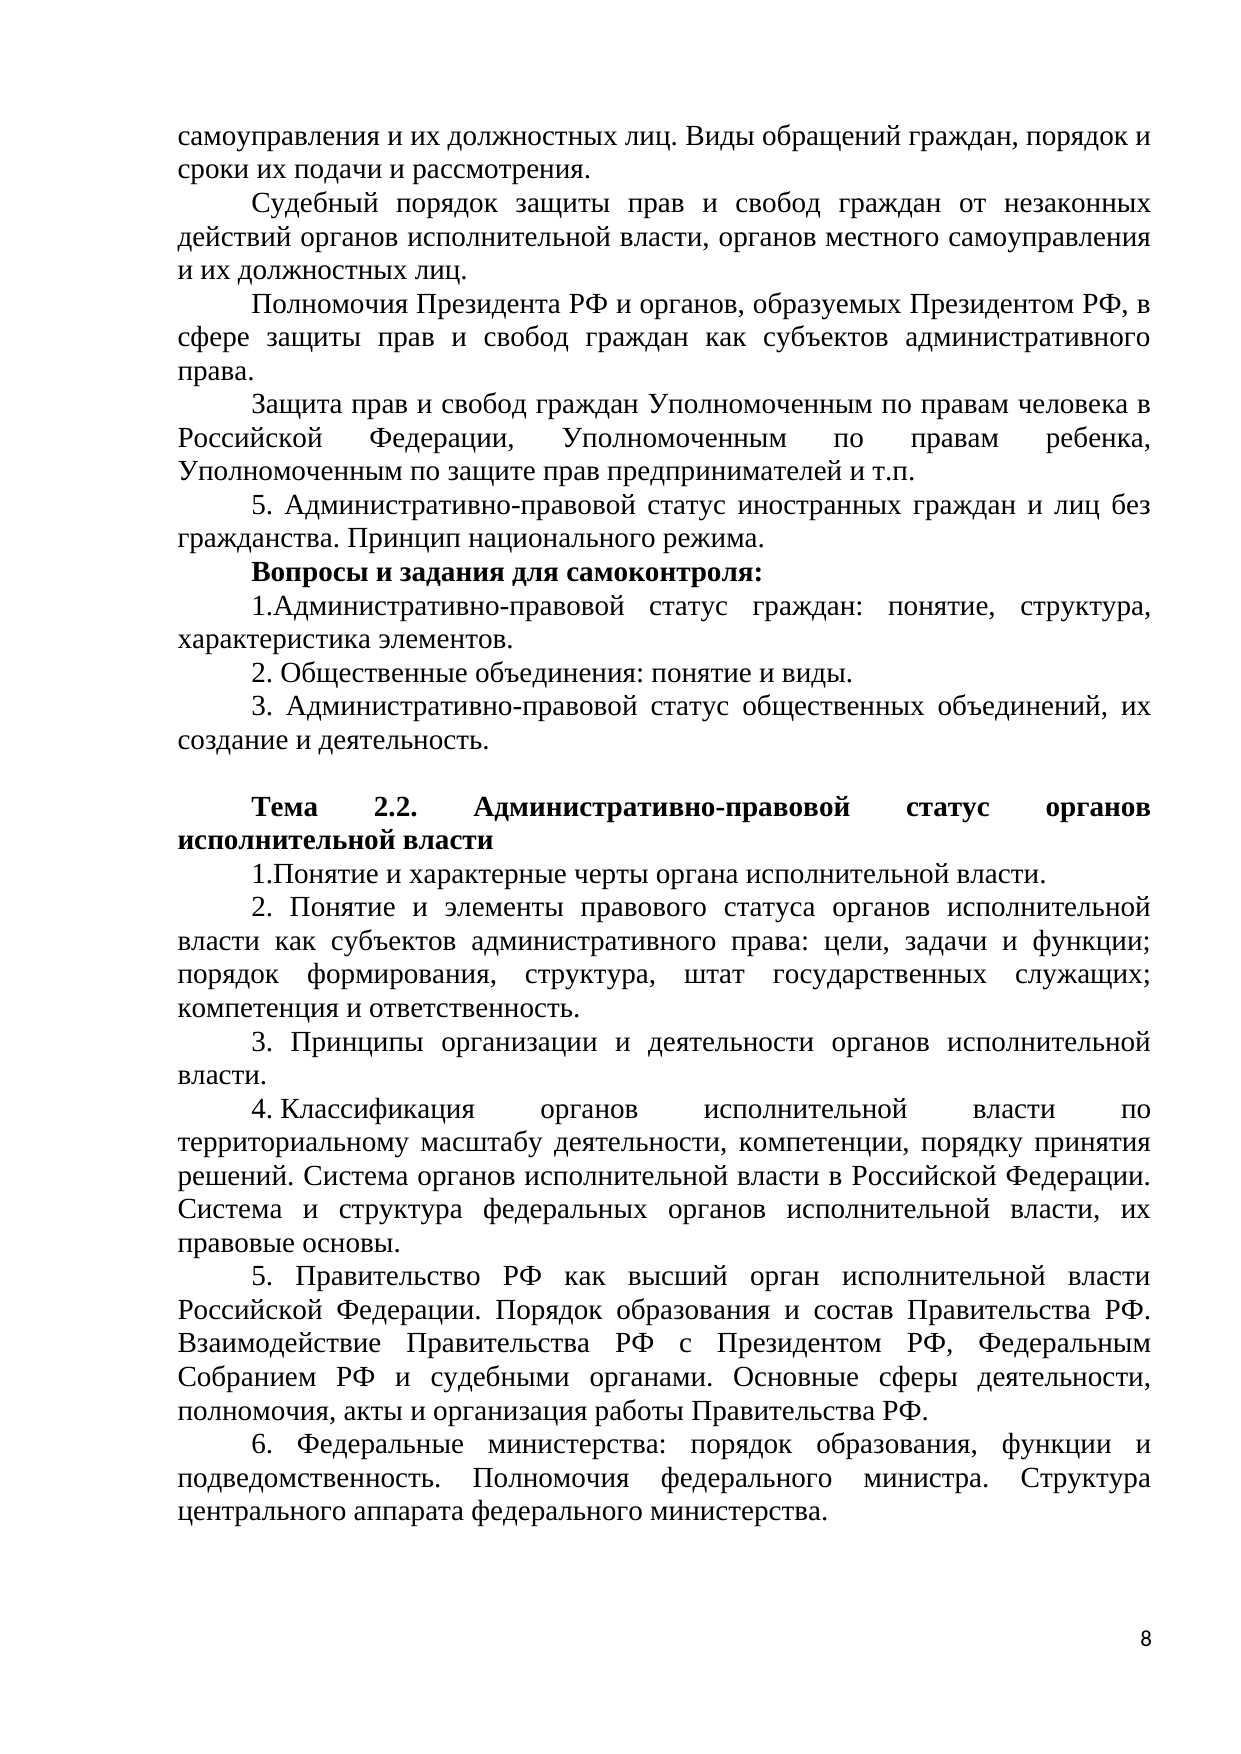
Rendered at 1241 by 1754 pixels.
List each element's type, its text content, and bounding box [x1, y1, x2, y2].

text 5. Правительство РФ как высший орган исполнительной власти Российской Федерации. Порядок образования и состав Правительства РФ. Взаимодействие Правительства РФ с Президентом РФ, Федеральным Собранием РФ и судебными органами. Основные сферы деятельности, полномочия, акты и организация работы Правительства РФ. [177, 1258, 1152, 1426]
text Тема 2.2. Административно-правовой статус органов исполнительной власти [177, 789, 1152, 856]
text 1.Понятие и характерные черты органа исполнительной власти. [177, 856, 1152, 889]
text 4. Классификация органов исполнительной власти по территориальному масштабу деятельности, компетенции, порядку принятия решений. Система органов исполнительной власти в Российской Федерации. Система и структура федеральных органов исполнительной власти, их правовые основы. [177, 1091, 1152, 1258]
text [177, 118, 1152, 185]
text 5. Административно-правовой статус иностранных граждан и лиц без гражданства. Принцип национального режима. [177, 487, 1152, 554]
text Судебный порядок защиты прав и свобод граждан от незаконных действий органов исполнительной власти, органов местного самоуправления и их должностных лиц. [177, 185, 1152, 286]
text 6. Федеральные министерства: порядок образования, функции и подведомственность. Полномочия федерального министра. Структура центрального аппарата федерального министерства. [177, 1426, 1152, 1527]
text 3. Административно-правовой статус общественных объединений, их создание и деятельность. [177, 688, 1152, 755]
text Полномочия Президента РФ и органов, образуемых Президентом РФ, в сфере защиты прав и свобод граждан как субъектов административного права. [177, 286, 1152, 386]
text Защита прав и свобод граждан Уполномоченным по правам человека в Российской Федерации, Уполномоченным по правам ребенка, Уполномоченным по защите прав предпринимателей и т.п. [177, 386, 1152, 487]
text 1.Административно-правовой статус граждан: понятие, структура, характеристика элементов. [177, 588, 1152, 655]
text 2. Общественные объединения: понятие и виды. [177, 655, 1152, 688]
text 2. Понятие и элементы правового статуса органов исполнительной власти как субъектов административного права: цели, задачи и функции; порядок формирования, структура, штат государственных служащих; компетенция и ответственность. [177, 889, 1152, 1024]
text 3. Принципы организации и деятельности органов исполнительной власти. [177, 1024, 1152, 1091]
text Вопросы и задания для самоконтроля: [177, 554, 1152, 588]
